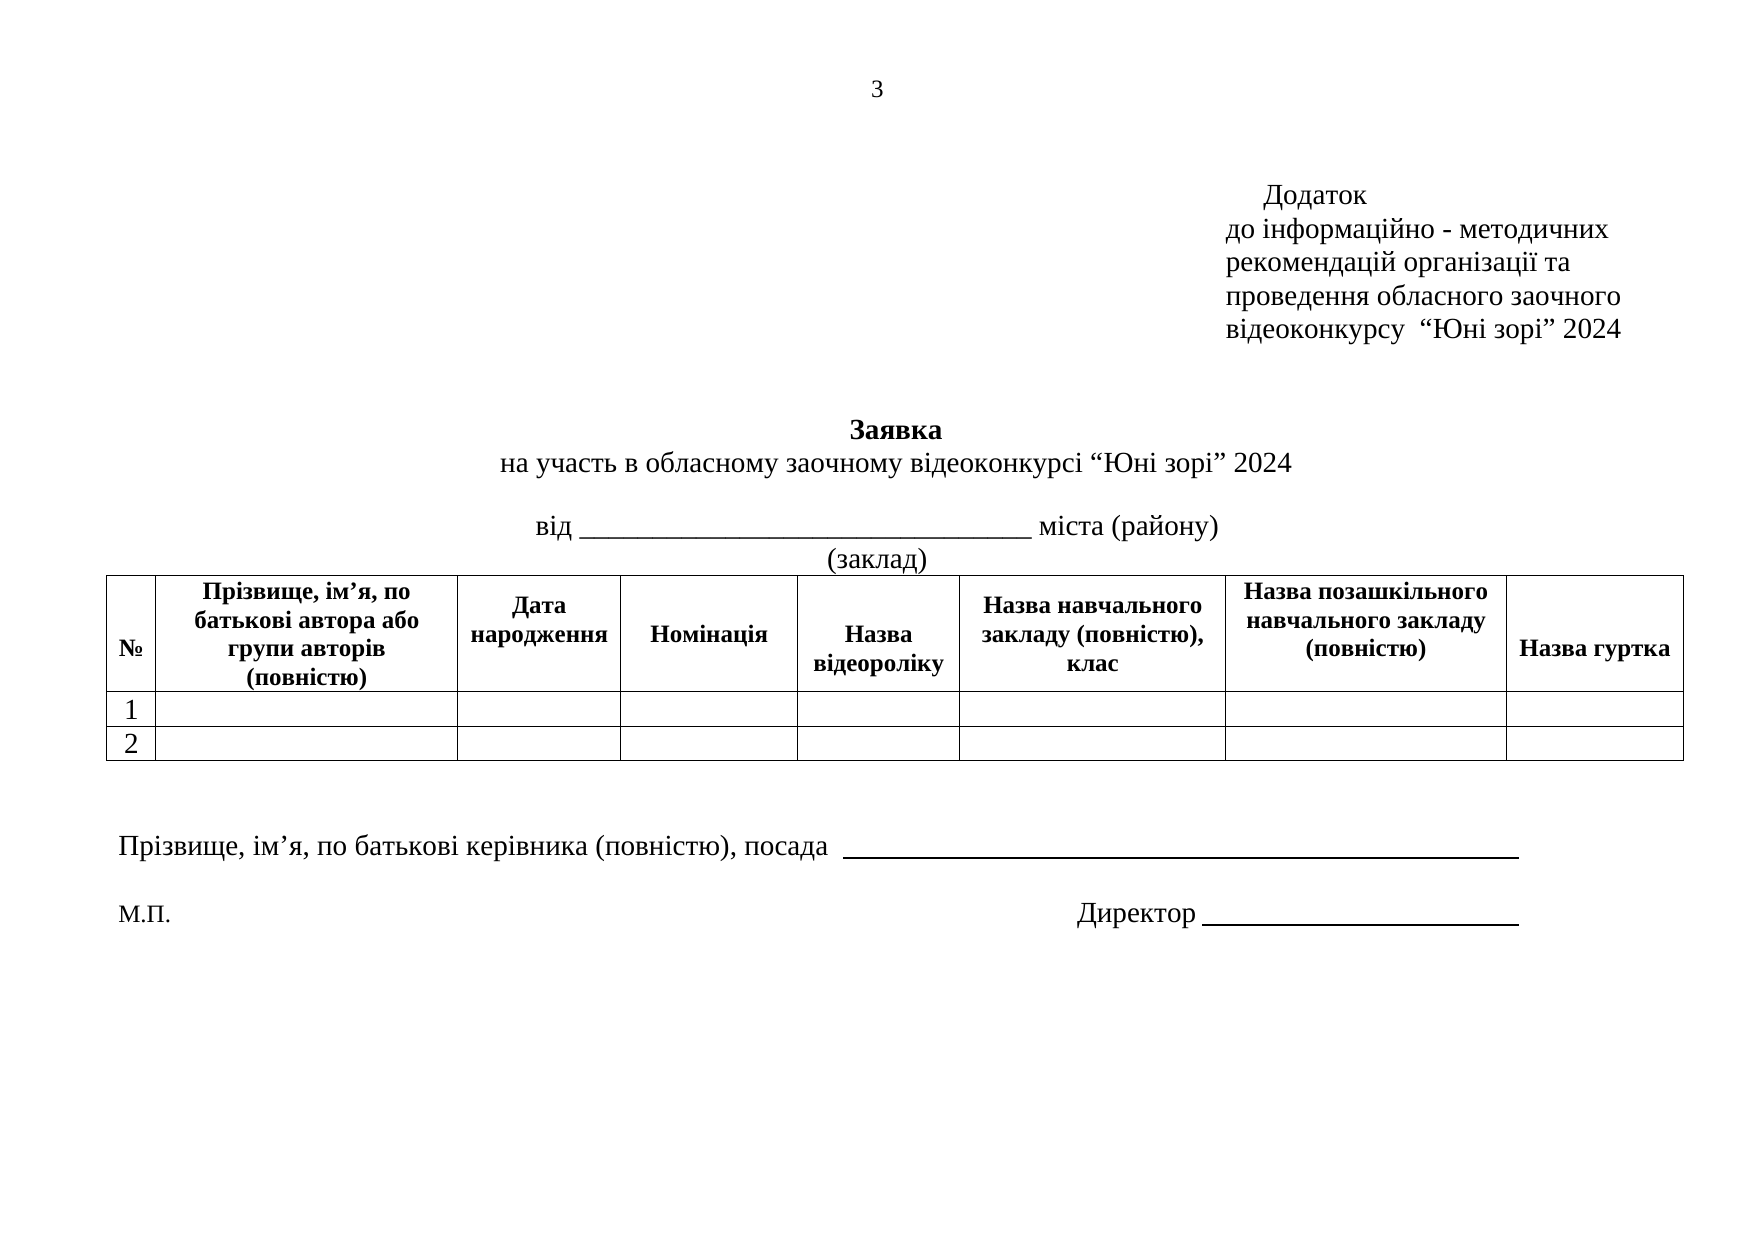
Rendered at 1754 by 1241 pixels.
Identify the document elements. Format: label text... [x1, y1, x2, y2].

text М.П. Директор [118, 895, 1636, 929]
table_cell [960, 692, 1225, 726]
table_cell [458, 727, 620, 760]
table_header Назва відеороліку [798, 576, 959, 691]
table_cell [1507, 727, 1683, 760]
table_cell [1226, 727, 1506, 760]
table_cell [1226, 692, 1506, 726]
table_cell [458, 692, 620, 726]
table_cell [960, 727, 1225, 760]
table_cell [621, 727, 797, 760]
table_cell [798, 727, 959, 760]
table_cell [798, 692, 959, 726]
table_cell 1 [107, 692, 155, 726]
table_header Назва позашкільного навчального закладу (повністю) [1226, 576, 1506, 691]
table_header Прізвище, ім’я, по батькові автора або групи авторів (повністю) [156, 576, 457, 691]
text від _______________________________ міста (району) [118, 508, 1636, 541]
table_header Дата народження [458, 576, 620, 691]
table_header Назва навчального закладу (повністю), клас [960, 576, 1225, 691]
table_cell [156, 727, 457, 760]
text (заклад) [118, 541, 1636, 575]
text до інформаційно - методичних рекомендацій організації та проведення обласного заочного відеоконкурсу “Юні зорі” 2024 [1226, 211, 1636, 345]
table_cell 2 [107, 727, 155, 760]
table_header № [107, 576, 155, 691]
text Прізвище, ім’я, по батькові керівника (повністю), посада [118, 828, 1636, 862]
text Заявка [118, 412, 1636, 446]
table_cell [1507, 692, 1683, 726]
table_cell [156, 692, 457, 726]
text Додаток [1226, 177, 1636, 211]
table_cell [621, 692, 797, 726]
text на участь в обласному заочному відеоконкурсі “Юні зорі” 2024 [118, 446, 1636, 479]
table_header Номінація [621, 576, 797, 691]
table_header Назва гуртка [1507, 576, 1683, 691]
